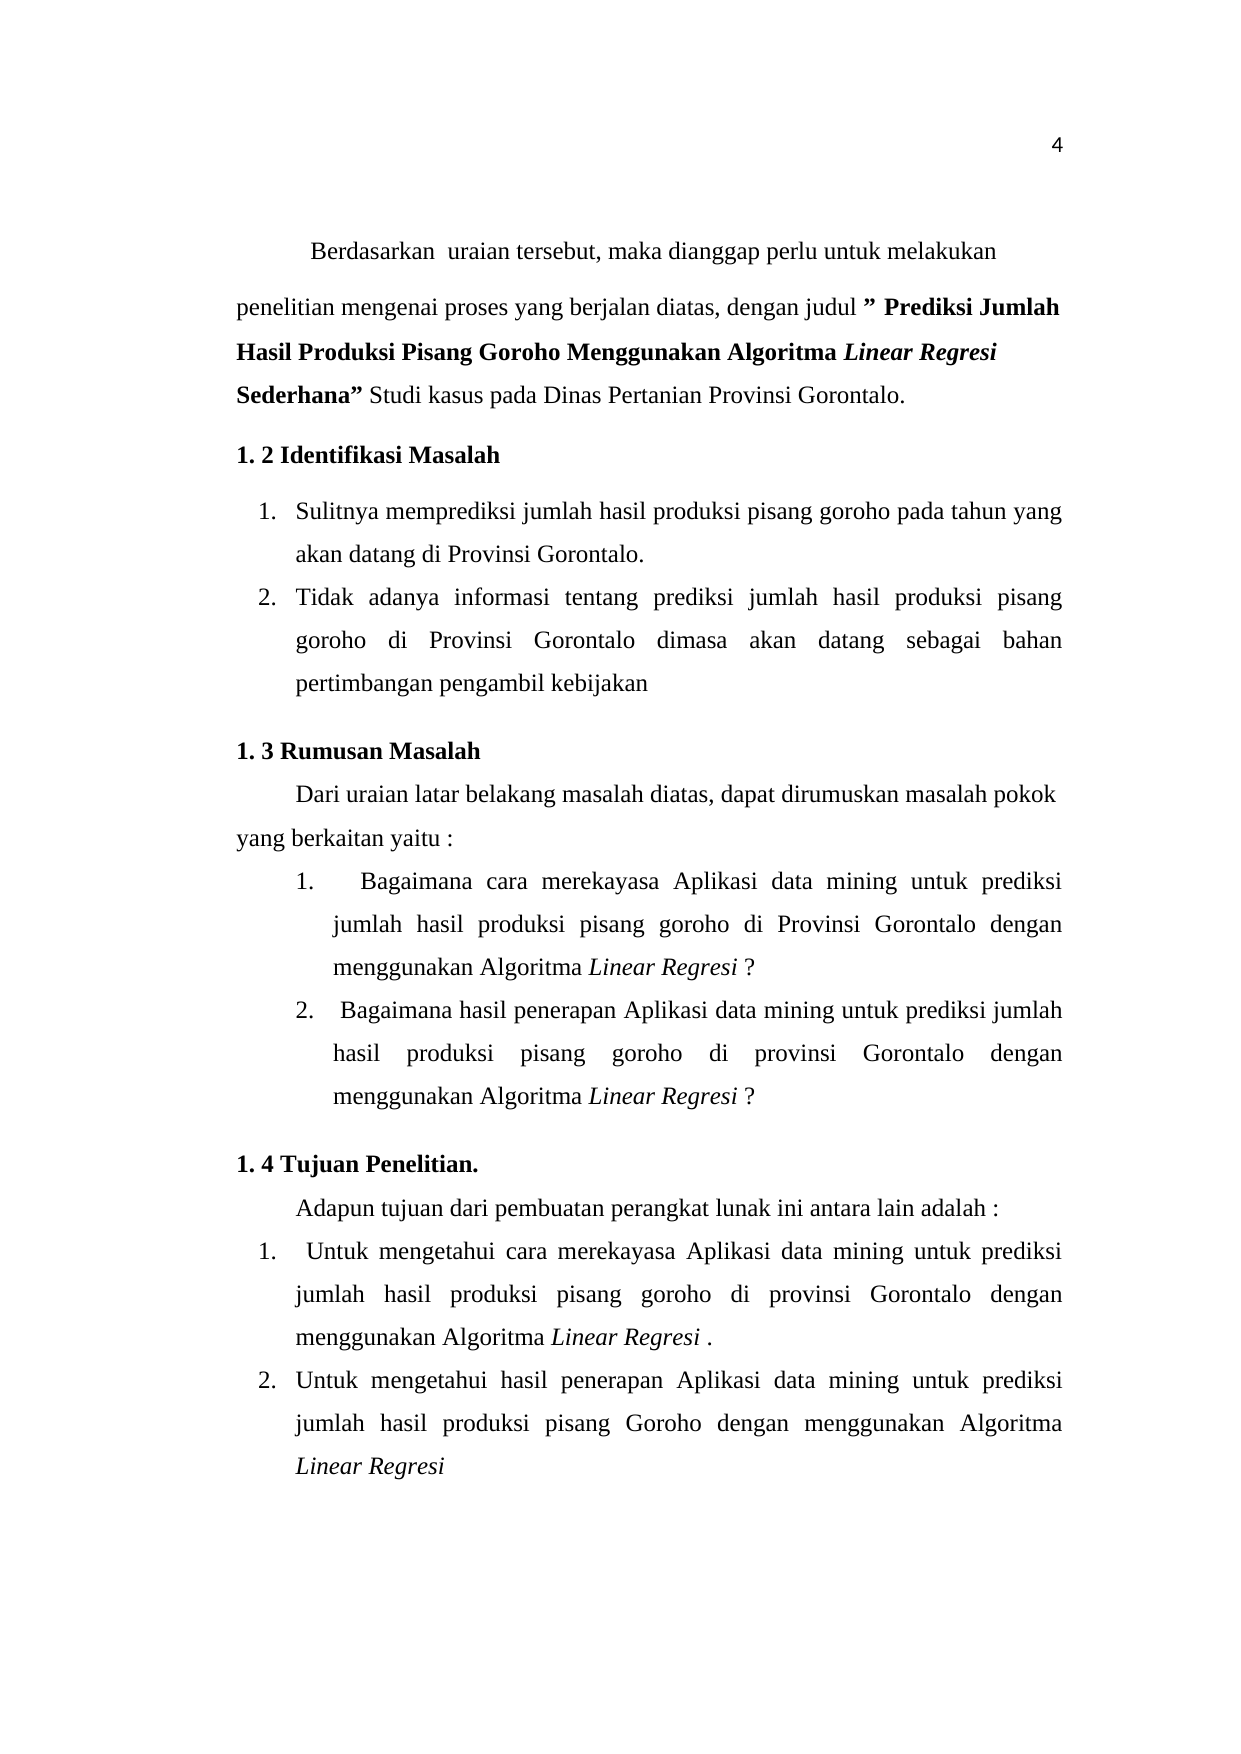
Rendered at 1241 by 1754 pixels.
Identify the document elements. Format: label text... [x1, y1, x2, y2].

list Adapun tujuan dari pembuatan perangkat lunak ini antara lain adalah : [295, 1193, 1063, 1221]
list Bagaimana hasil penerapan Aplikasi data mining untuk prediksi jumlah hasil produksi pisang goroho di provinsi Gorontalo dengan menggunakan Algoritma Linear Regresi ? [295, 995, 1063, 1110]
text Berdasarkan uraian tersebut, maka dianggap perlu untuk melakukan penelitian mengenai proses yang berjalan diatas, dengan judul ” Prediksi Jumlah Hasil Produksi Pisang Goroho Menggunakan Algoritma Linear Regresi Sederhana” Studi kasus pada Dinas Pertanian Provinsi Gorontalo. [236, 236, 1063, 409]
subtitle 1. 4 Tujuan Penelitian. [236, 1149, 1063, 1178]
list Sulitnya memprediksi jumlah hasil produksi pisang goroho pada tahun yang akan datang di Provinsi Gorontalo. [258, 496, 1063, 568]
list Bagaimana cara merekayasa Aplikasi data mining untuk prediksi jumlah hasil produksi pisang goroho di Provinsi Gorontalo dengan menggunakan Algoritma Linear Regresi ? [295, 866, 1063, 981]
list Dari uraian latar belakang masalah diatas, dapat dirumuskan masalah pokok yang berkaitan yaitu : [236, 779, 1063, 851]
list Untuk mengetahui hasil penerapan Aplikasi data mining untuk prediksi jumlah hasil produksi pisang Goroho dengan menggunakan Algoritma Linear Regresi [258, 1365, 1063, 1480]
subtitle 1. 2 Identifikasi Masalah [236, 440, 1063, 468]
list Untuk mengetahui cara merekayasa Aplikasi data mining untuk prediksi jumlah hasil produksi pisang goroho di provinsi Gorontalo dengan menggunakan Algoritma Linear Regresi . [258, 1236, 1063, 1351]
list Tidak adanya informasi tentang prediksi jumlah hasil produksi pisang goroho di Provinsi Gorontalo dimasa akan datang sebagai bahan pertimbangan pengambil kebijakan [258, 582, 1063, 697]
subtitle 1. 3 Rumusan Masalah [236, 736, 1063, 765]
